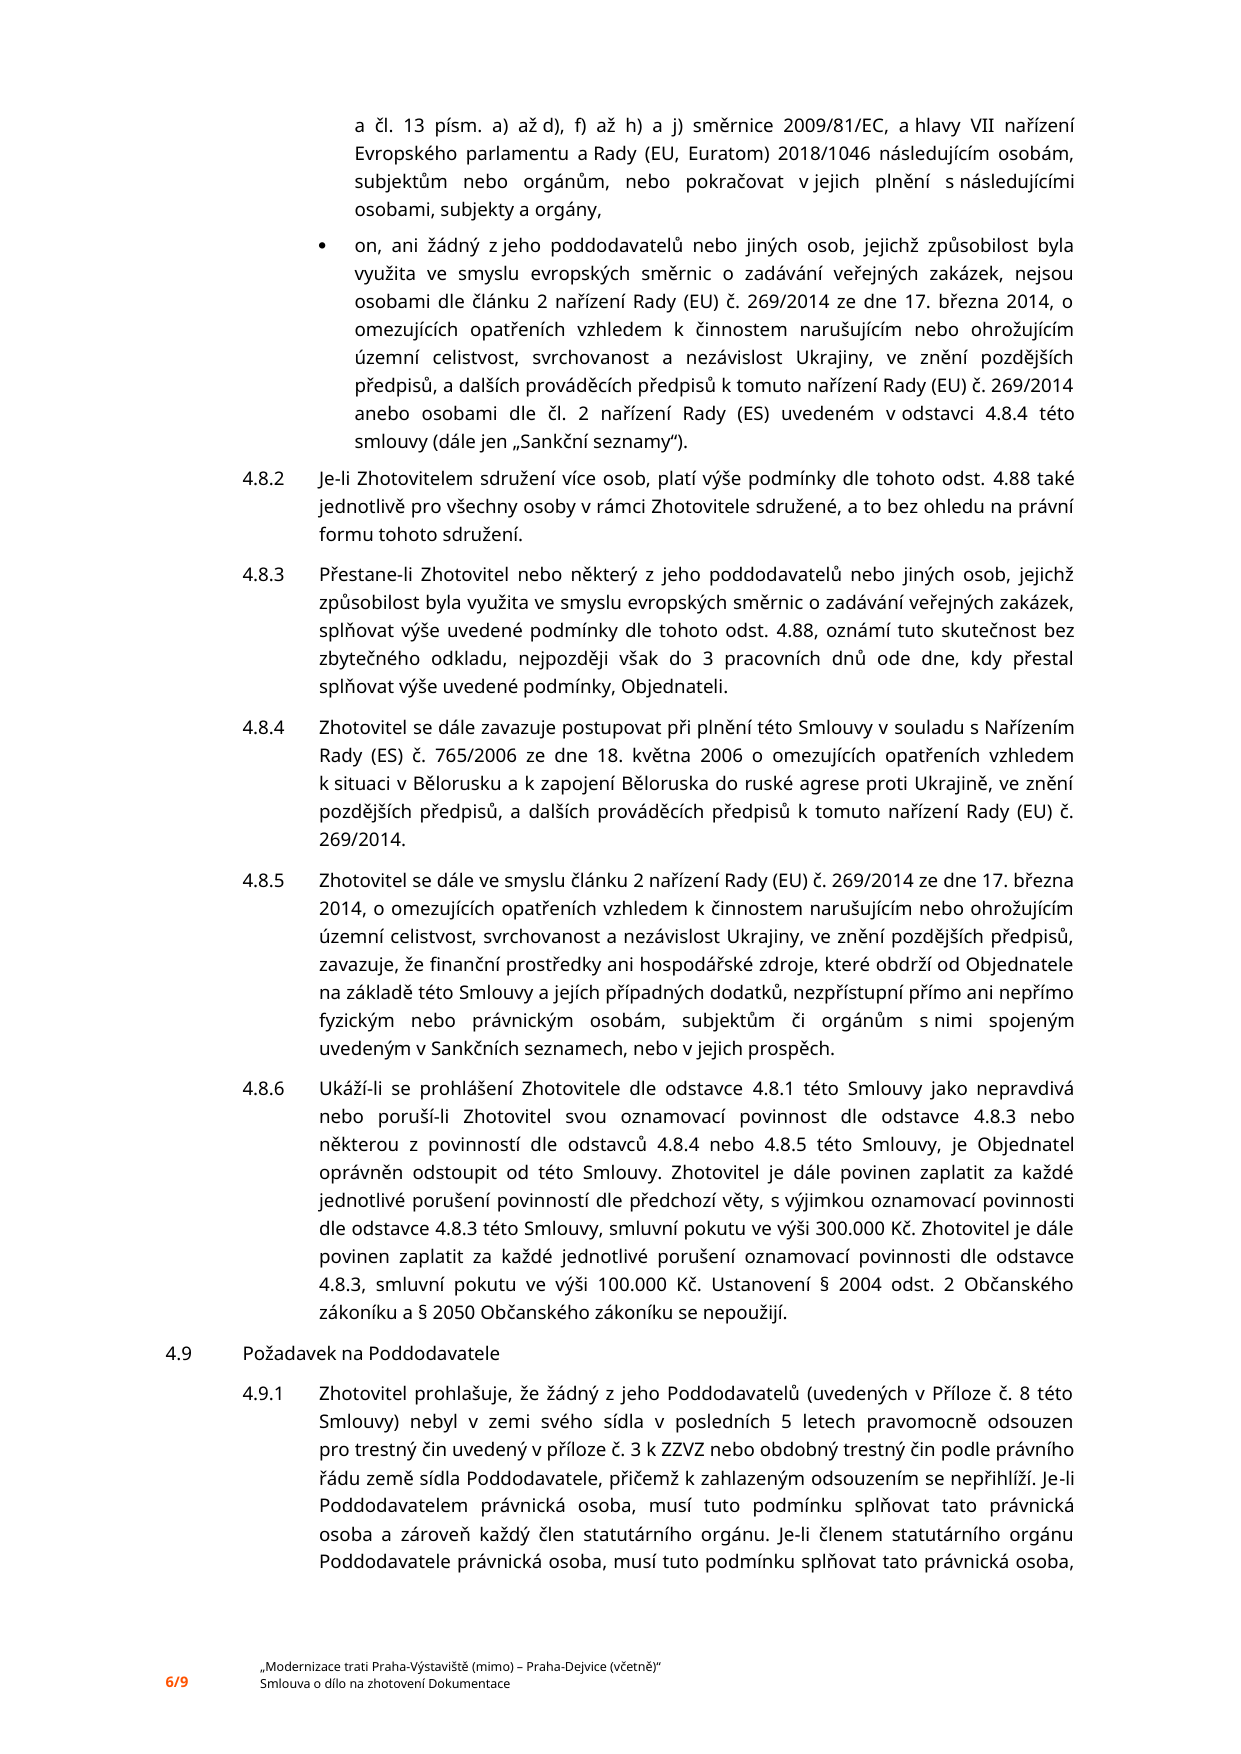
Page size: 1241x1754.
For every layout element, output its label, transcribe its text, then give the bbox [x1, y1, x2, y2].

text Požadavek na Poddodavatele [165, 1340, 1075, 1366]
text Přestane-li Zhotovitel nebo některý z jeho poddodavatelů nebo jiných osob, jejichž způsobilost byla využita ve smyslu evropských směrnic o zadávání veřejných zakázek, splňovat výše uvedené podmínky dle tohoto odst. 4.8, oznámí tuto skutečnost bez zbytečného odkladu, nejpozději však do 3 pracovních dnů ode dne, kdy přestal splňovat výše uvedené podmínky, Objednateli. [242, 562, 1075, 699]
text Zhotovitel se dále ve smyslu článku 2 nařízení Rady (EU) č. 269/2014 ze dne 17. března 2014, o omezujících opatřeních vzhledem k činnostem narušujícím nebo ohrožujícím územní celistvost, svrchovanost a nezávislost Ukrajiny, ve znění pozdějších předpisů, zavazuje, že finanční prostředky ani hospodářské zdroje, které obdrží od Objednatele na základě této Smlouvy a jejích případných dodatků, nezpřístupní přímo ani nepřímo fyzickým nebo právnickým osobám, subjektům či orgánům s nimi spojeným uvedeným v Sankčních seznamech, nebo v jejich prospěch. [242, 867, 1075, 1061]
text Zhotovitel se dále zavazuje postupovat při plnění této Smlouvy v souladu s Nařízením Rady (ES) č. 765/2006 ze dne 18. května 2006 o omezujících opatřeních vzhledem k situaci v Bělorusku a k zapojení Běloruska do ruské agrese proti Ukrajině, ve znění pozdějších předpisů, a dalších prováděcích předpisů k tomuto nařízení Rady (EU) č. 269/2014. [242, 714, 1075, 852]
text Ukáží-li se prohlášení Zhotovitele dle odstavce 4.8.1 této Smlouvy jako nepravdivá nebo poruší-li Zhotovitel svou oznamovací povinnost dle odstavce 4.8.3 nebo některou z povinností dle odstavců 4.8.4 nebo 4.8.5 této Smlouvy, je Objednatel oprávněn odstoupit od této Smlouvy. Zhotovitel je dále povinen zaplatit za každé jednotlivé porušení povinností dle předchozí věty, s výjimkou oznamovací povinnosti dle odstavce 4.8.3 této Smlouvy, smluvní pokutu ve výši 300.000 Kč. Zhotovitel je dále povinen zaplatit za každé jednotlivé porušení oznamovací povinnosti dle odstavce 4.8.3, smluvní pokutu ve výši 100.000 Kč. Ustanovení § 2004 odst. 2 Občanského zákoníku a § 2050 Občanského zákoníku se nepoužijí. [242, 1076, 1075, 1325]
text Je-li Zhotovitelem sdružení více osob, platí výše podmínky dle tohoto odst. 4.8 také jednotlivě pro všechny osoby v rámci Zhotovitele sdružené, a to bez ohledu na právní formu tohoto sdružení. [242, 465, 1075, 547]
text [242, 1381, 1075, 1574]
text on, ani žádný z jeho poddodavatelů nebo jiných osob, jejichž způsobilost byla využita ve smyslu evropských směrnic o zadávání veřejných zakázek, nejsou osobami dle článku 2 nařízení Rady (EU) č. 269/2014 ze dne 17. března 2014, o omezujících opatřeních vzhledem k činnostem narušujícím nebo ohrožujícím územní celistvost, svrchovanost a nezávislost Ukrajiny, ve znění pozdějších předpisů, a dalších prováděcích předpisů k tomuto nařízení Rady (EU) č. 269/2014 anebo osobami dle čl. 2 nařízení Rady (ES) uvedeném v odstavci 4.8.4 této smlouvy (dále jen „Sankční seznamy“). [319, 233, 1075, 454]
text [319, 112, 1075, 222]
